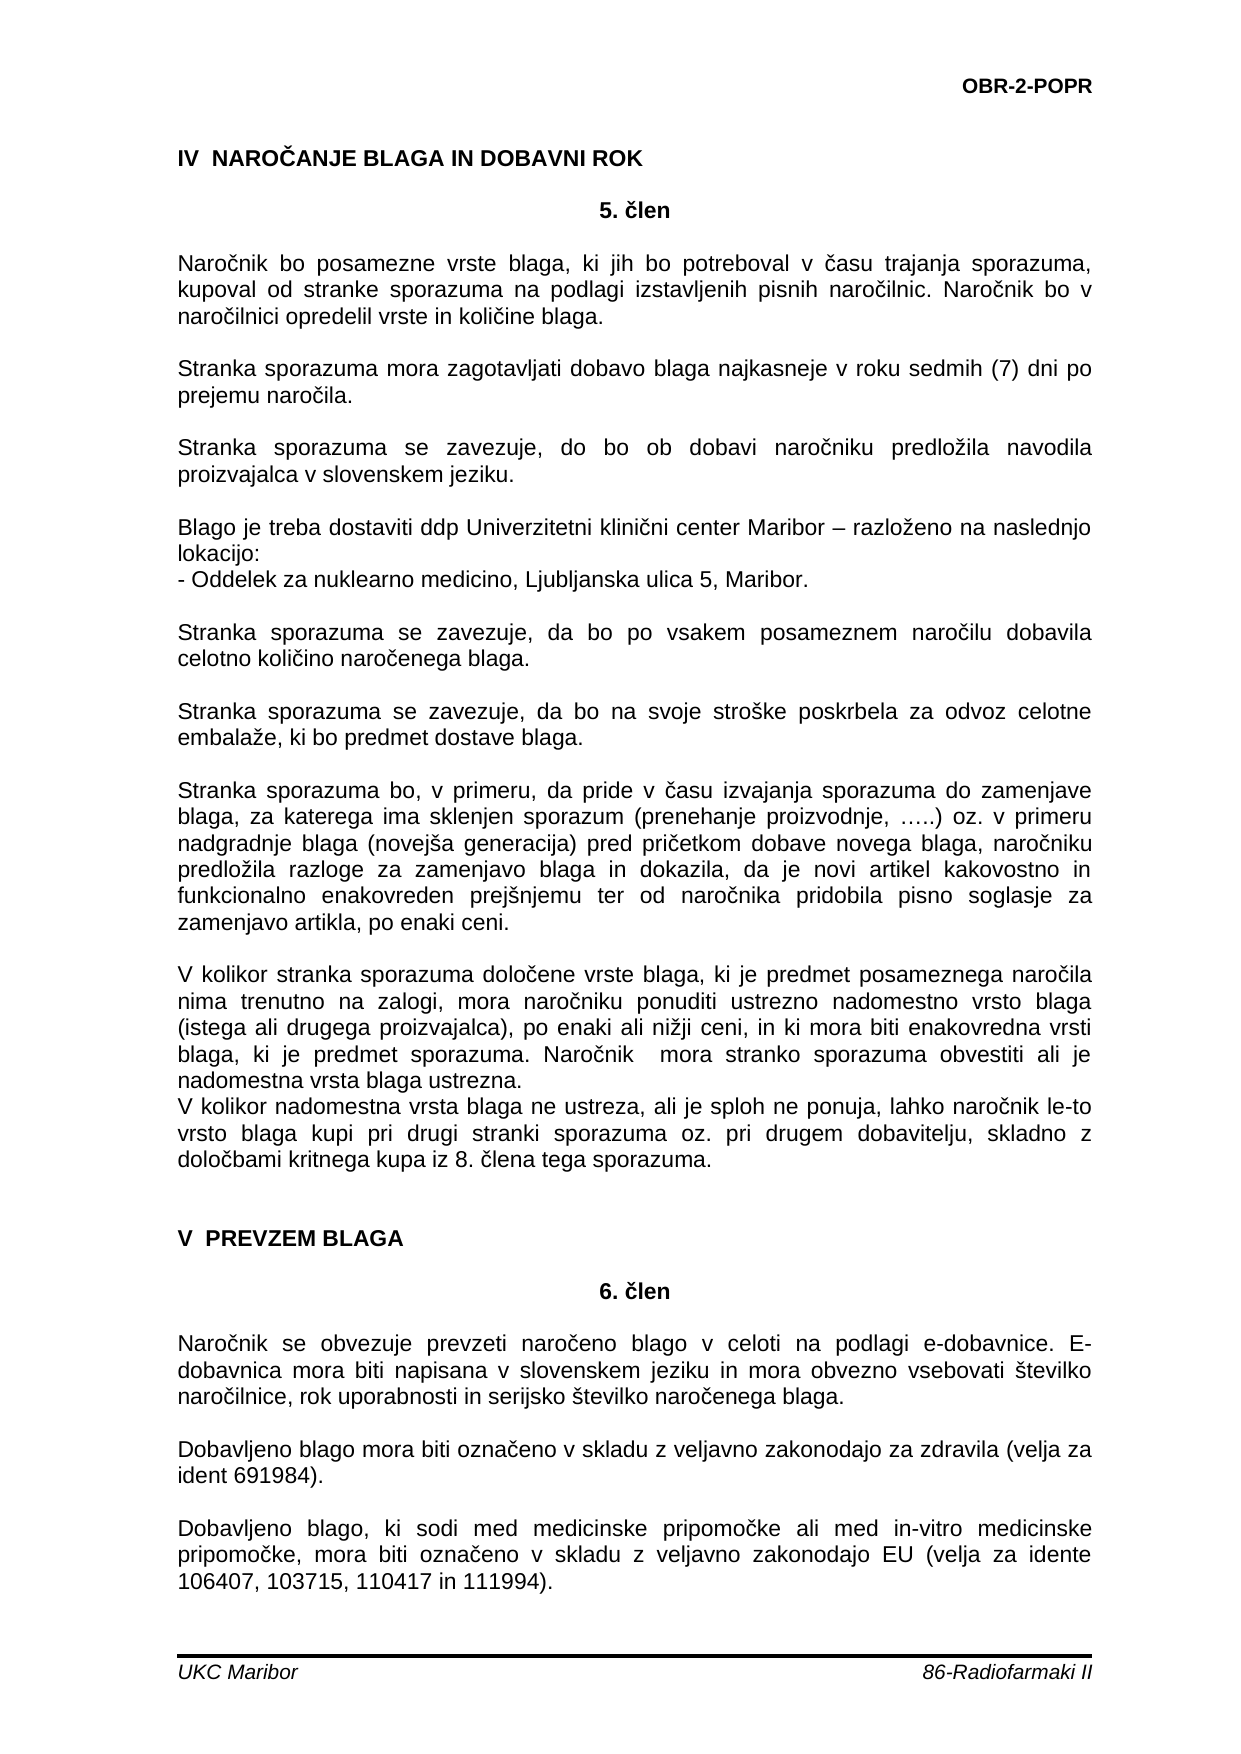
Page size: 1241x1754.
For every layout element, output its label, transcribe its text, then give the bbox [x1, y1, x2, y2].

subtitle IV NAROČANJE BLAGA IN DOBAVNI ROK [177, 144, 1092, 171]
text V PREVZEM BLAGA [177, 1225, 1092, 1251]
text Blago je treba dostaviti ddp Univerzitetni klinični center Maribor – razloženo na naslednjo lokacijo: [177, 513, 1092, 566]
text - Oddelek za nuklearno medicino, Ljubljanska ulica 5, Maribor. [177, 566, 1092, 592]
text V kolikor stranka sporazuma določene vrste blaga, ki je predmet posameznega naročila nima trenutno na zalogi, mora naročniku ponuditi ustrezno nadomestno vrsto blaga (istega ali drugega proizvajalca), po enaki ali nižji ceni, in ki mora biti enakovredna vrsti blaga, ki je predmet sporazuma. Naročnik mora stranko sporazuma obvestiti ali je nadomestna vrsta blaga ustrezna. [177, 961, 1092, 1093]
text Naročnik bo posamezne vrste blaga, ki jih bo potreboval v času trajanja sporazuma, kupoval od stranke sporazuma na podlagi izstavljenih pisnih naročilnic. Naročnik bo v naročilnici opredelil vrste in količine blaga. [177, 250, 1092, 329]
text 6. člen [177, 1278, 1092, 1304]
text V kolikor nadomestna vrsta blaga ne ustreza, ali je sploh ne ponuja, lahko naročnik le-to vrsto blaga kupi pri drugi stranki sporazuma oz. pri drugem dobavitelju, skladno z določbami kritnega kupa iz 8. člena tega sporazuma. [177, 1093, 1092, 1172]
text Stranka sporazuma se zavezuje, do bo ob dobavi naročniku predložila navodila proizvajalca v slovenskem jeziku. [177, 434, 1092, 487]
text Stranka sporazuma se zavezuje, da bo po vsakem posameznem naročilu dobavila celotno količino naročenega blaga. [177, 619, 1092, 672]
text Stranka sporazuma bo, v primeru, da pride v času izvajanja sporazuma do zamenjave blaga, za katerega ima sklenjen sporazum (prenehanje proizvodnje, …..) oz. v primeru nadgradnje blaga (novejša generacija) pred pričetkom dobave novega blaga, naročniku predložila razloge za zamenjavo blaga in dokazila, da je novi artikel kakovostno in funkcionalno enakovreden prejšnjemu ter od naročnika pridobila pisno soglasje za zamenjavo artikla, po enaki ceni. [177, 777, 1092, 935]
text Naročnik se obvezuje prevzeti naročeno blago v celoti na podlagi e-dobavnice. E-dobavnica mora biti napisana v slovenskem jeziku in mora obvezno vsebovati številko naročilnice, rok uporabnosti in serijsko številko naročenega blaga. [177, 1330, 1092, 1409]
text Dobavljeno blago, ki sodi med medicinske pripomočke ali med in-vitro medicinske pripomočke, mora biti označeno v skladu z veljavno zakonodajo EU (velja za idente 106407, 103715, 110417 in 111994). [177, 1515, 1092, 1594]
text Stranka sporazuma se zavezuje, da bo na svoje stroške poskrbela za odvoz celotne embalaže, ki bo predmet dostave blaga. [177, 698, 1092, 751]
text Stranka sporazuma mora zagotavljati dobavo blaga najkasneje v roku sedmih (7) dni po prejemu naročila. [177, 355, 1092, 408]
text 5. člen [177, 197, 1092, 223]
text Dobavljeno blago mora biti označeno v skladu z veljavno zakonodajo za zdravila (velja za ident 691984). [177, 1436, 1092, 1488]
